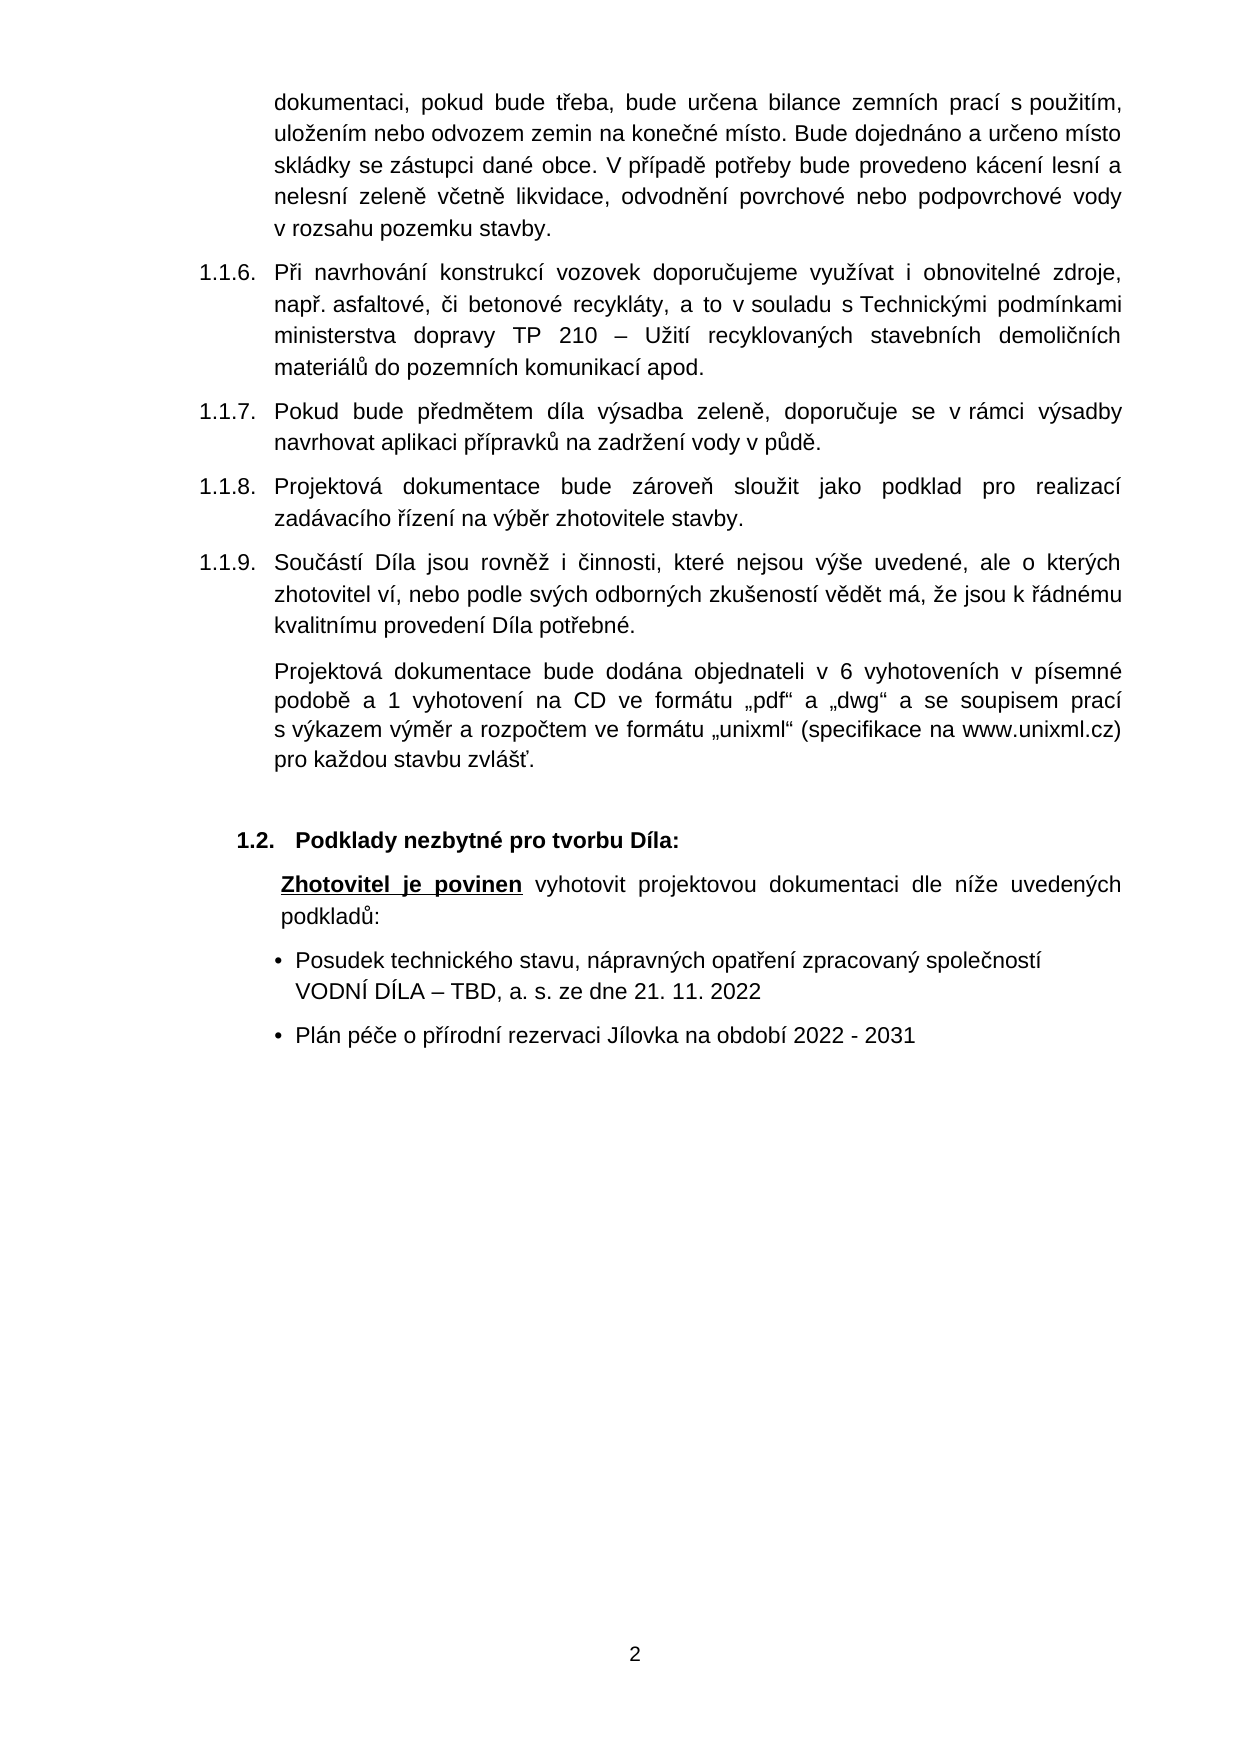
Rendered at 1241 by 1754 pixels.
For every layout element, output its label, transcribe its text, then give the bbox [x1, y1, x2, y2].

list • Posudek technického stavu, nápravných opatření zpracovaný společností [274, 947, 1122, 973]
list Projektová dokumentace bude zároveň sloužit jako podklad pro realizací zadávacího řízení na výběr zhotovitele stavby. [199, 473, 1122, 531]
list Podklady nezbytné pro tvorbu Díla: [236, 827, 1122, 853]
list VODNÍ DÍLA – TBD, a. s. ze dne 21. 11. 2022 [274, 978, 1122, 1004]
text Projektová dokumentace bude dodána objednateli v 6 vyhotoveních v písemné podobě a 1 vyhotovení na CD ve formátu „pdf“ a „dwg“ a se soupisem prací s výkazem výměr a rozpočtem ve formátu „unixml“ (specifikace na www.unixml.cz) pro každou stavbu zvlášť. [274, 656, 1122, 773]
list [199, 89, 1122, 241]
list Při navrhování konstrukcí vozovek doporučujeme využívat i obnovitelné zdroje, např. asfaltové, či betonové recykláty, a to v souladu s Technickými podmínkami ministerstva dopravy TP 210 – Užití recyklovaných stavebních demoličních materiálů do pozemních komunikací apod. [199, 259, 1122, 380]
list • Plán péče o přírodní rezervaci Jílovka na období 2022 - 2031 [274, 1022, 1122, 1049]
list Zhotovitel je povinen vyhotovit projektovou dokumentaci dle níže uvedených podkladů: [281, 871, 1122, 929]
list Součástí Díla jsou rovněž i činnosti, které nejsou výše uvedené, ale o kterých zhotovitel ví, nebo podle svých odborných zkušeností vědět má, že jsou k řádnému kvalitnímu provedení Díla potřebné. [199, 549, 1122, 638]
list Pokud bude předmětem díla výsadba zeleně, doporučuje se v rámci výsadby navrhovat aplikaci přípravků na zadržení vody v půdě. [199, 398, 1122, 456]
